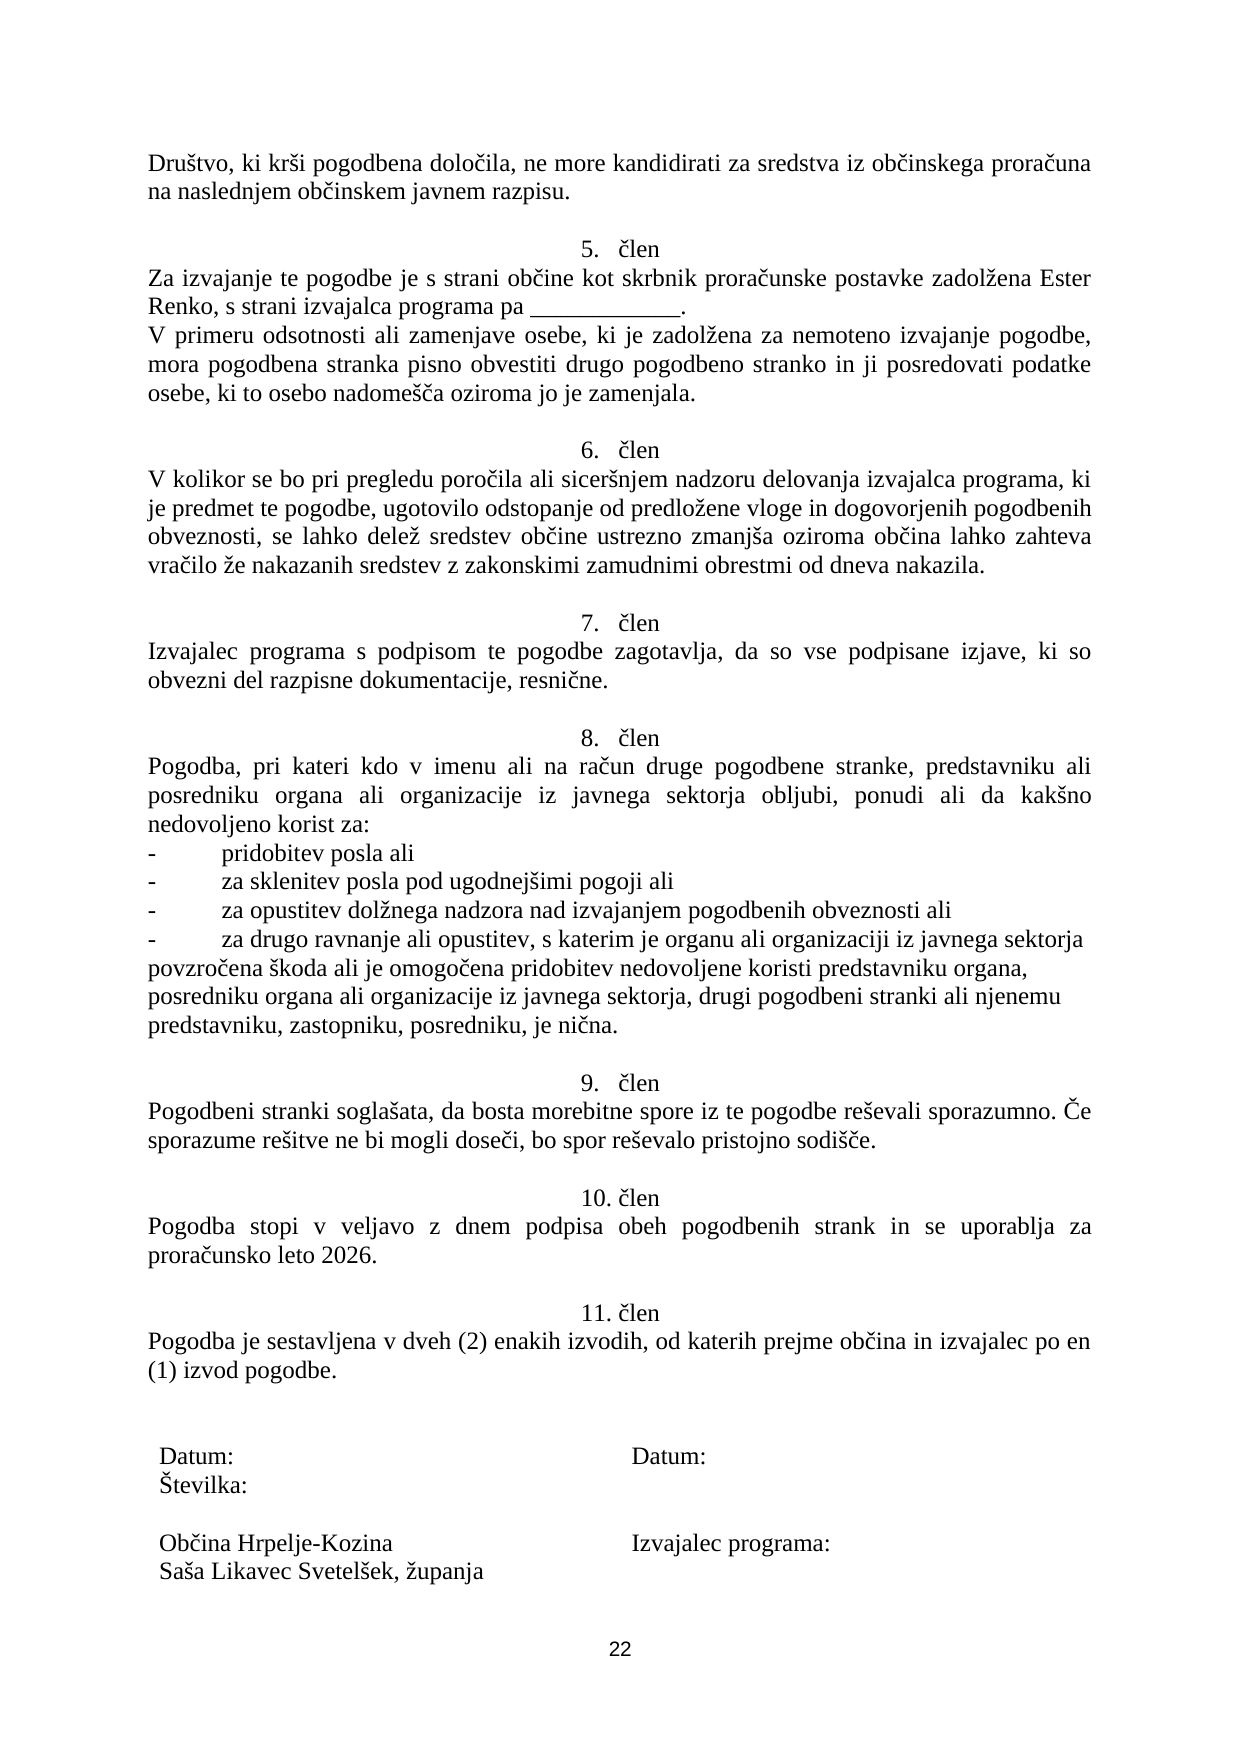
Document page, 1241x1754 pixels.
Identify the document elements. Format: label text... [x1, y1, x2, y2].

list člen [148, 723, 1093, 751]
text V primeru odsotnosti ali zamenjave osebe, ki je zadolžena za nemoteno izvajanje pogodbe, mora pogodbena stranka pisno obvestiti drugo pogodbeno stranko in ji posredovati podatke osebe, ki to osebo nadomešča oziroma jo je zamenjala. [148, 320, 1093, 406]
list člen [148, 1068, 1093, 1096]
text Društvo, ki krši pogodbena določila, ne more kandidirati za sredstva iz občinskega proračuna na naslednjem občinskem javnem razpisu. [148, 148, 1093, 205]
text V kolikor se bo pri pregledu poročila ali siceršnjem nadzoru delovanja izvajalca programa, ki je predmet te pogodbe, ugotovilo odstopanje od predložene vloge in dogovorjenih pogodbenih obveznosti, se lahko delež sredstev občine ustrezno zmanjša oziroma občina lahko zahteva vračilo že nakazanih sredstev z zakonskimi zamudnimi obrestmi od dneva nakazila. [148, 464, 1093, 579]
list člen [148, 435, 1093, 464]
list člen [148, 1298, 1093, 1326]
list člen [148, 234, 1093, 263]
list za sklenitev posla pod ugodnejšimi pogoji ali [148, 866, 1093, 895]
list člen [148, 608, 1093, 636]
table_header Datum: [620, 1413, 1092, 1528]
table_cell Izvajalec programa: [620, 1528, 1092, 1585]
text Izvajalec programa s podpisom te pogodbe zagotavlja, da so vse podpisane izjave, ki so obvezni del razpisne dokumentacije, resnične. [148, 636, 1093, 694]
list za drugo ravnanje ali opustitev, s katerim je organu ali organizaciji iz javnega sektorja povzročena škoda ali je omogočena pridobitev nedovoljene koristi predstavniku organa, posredniku organa ali organizacije iz javnega sektorja, drugi pogodbeni stranki ali njenemu predstavniku, zastopniku, posredniku, je nična. [148, 924, 1093, 1039]
table_header Datum: Številka: [148, 1413, 620, 1528]
text Pogodba stopi v veljavo z dnem podpisa obeh pogodbenih strank in se uporablja za proračunsko leto 2026. [148, 1211, 1093, 1269]
text Pogodba, pri kateri kdo v imenu ali na račun druge pogodbene stranke, predstavniku ali posredniku organa ali organizacije iz javnega sektorja obljubi, ponudi ali da kakšno nedovoljeno korist za: [148, 751, 1093, 838]
text Pogodbeni stranki soglašata, da bosta morebitne spore iz te pogodbe reševali sporazumno. Če sporazume rešitve ne bi mogli doseči, bo spor reševalo pristojno sodišče. [148, 1096, 1093, 1154]
text Pogodba je sestavljena v dveh (2) enakih izvodih, od katerih prejme občina in izvajalec po en (1) izvod pogodbe. [148, 1326, 1093, 1384]
list člen [148, 1183, 1093, 1211]
table_cell Občina Hrpelje-Kozina Saša Likavec Svetelšek, županja [148, 1528, 620, 1585]
list pridobitev posla ali [148, 838, 1093, 866]
list za opustitev dolžnega nadzora nad izvajanjem pogodbenih obveznosti ali [148, 895, 1093, 924]
text Za izvajanje te pogodbe je s strani občine kot skrbnik proračunske postavke zadolžena Ester Renko, s strani izvajalca programa pa ____________. [148, 263, 1093, 320]
